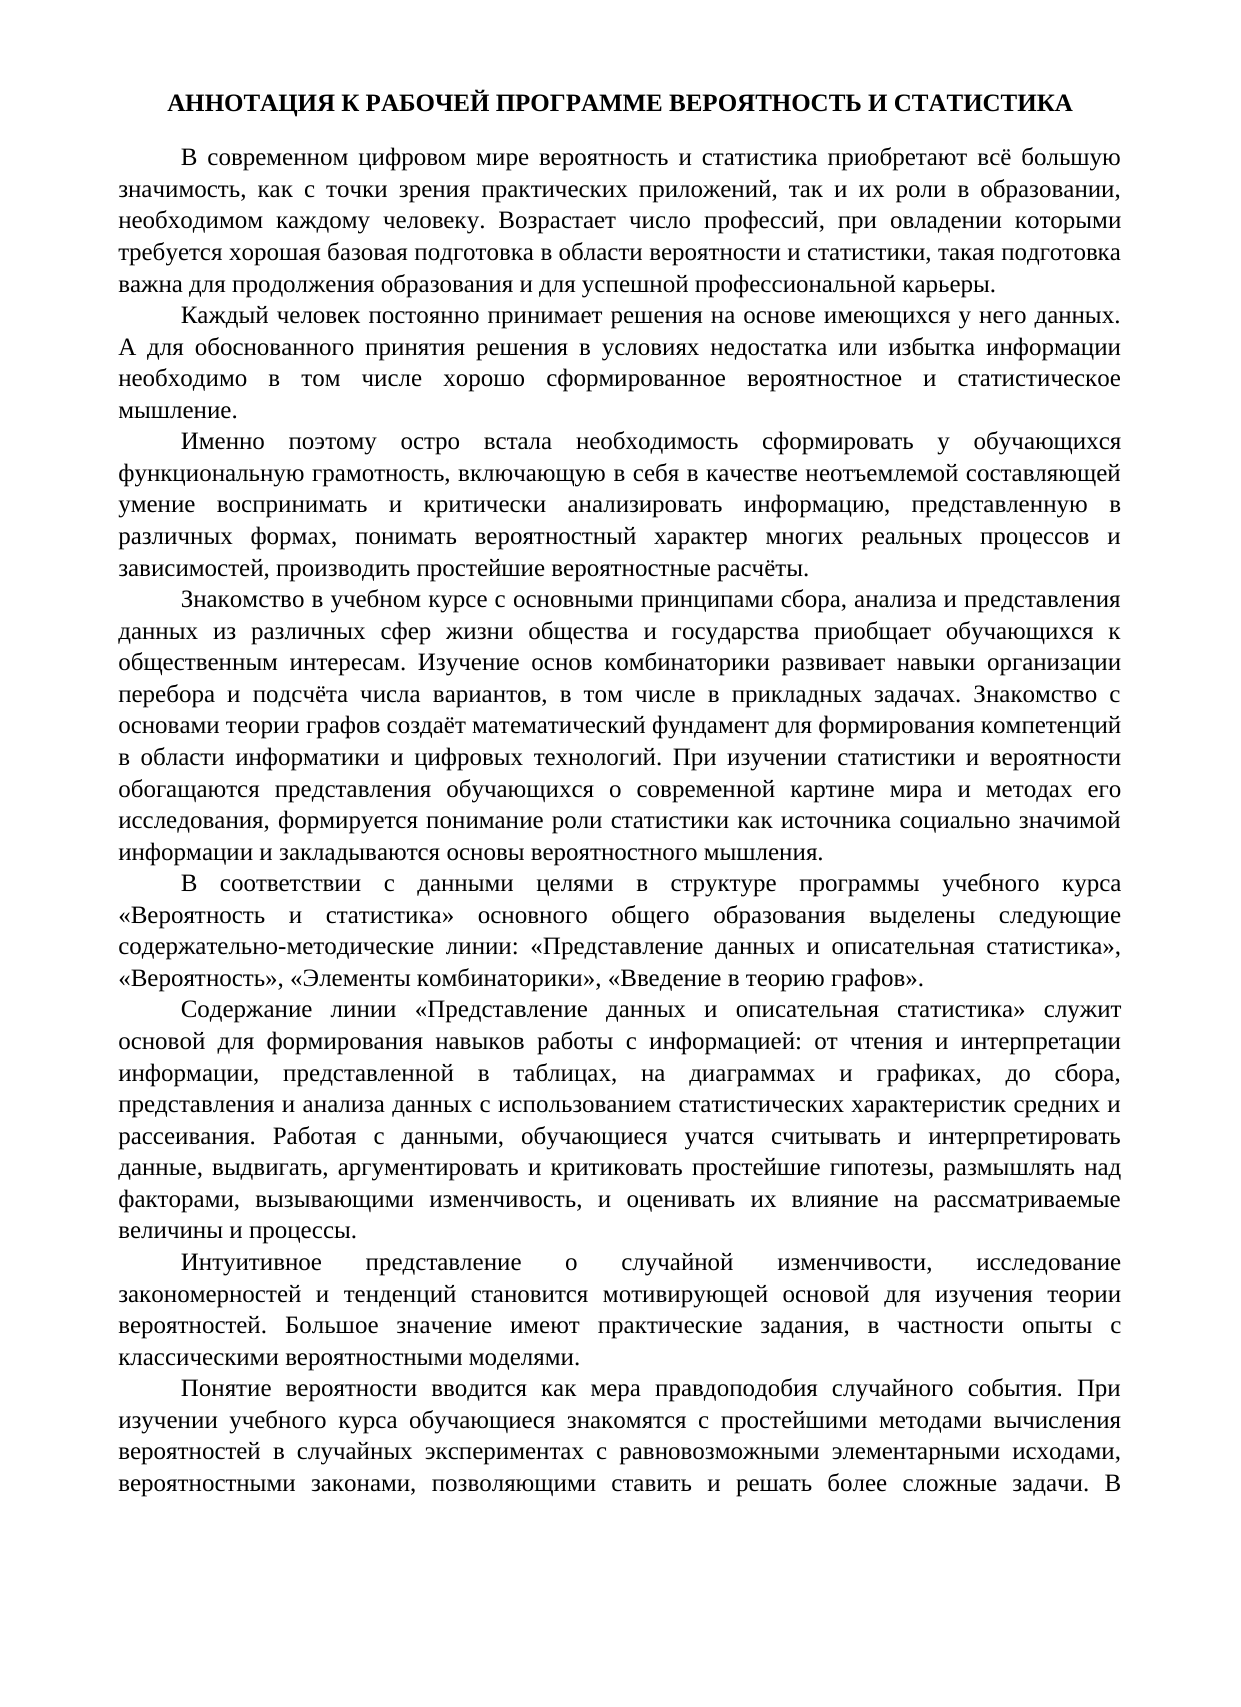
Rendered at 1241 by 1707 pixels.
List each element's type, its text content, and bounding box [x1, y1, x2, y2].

text Содержание линии «Представление данных и описательная статистика» служит основой для формирования навыков работы с информацией: от чтения и интерпретации информации, представленной в таблицах, на диаграммах и графиках, до сбора, представления и анализа данных с использованием статистических характеристик средних и рассеивания. Работая с данными, обучающиеся учатся считывать и интерпретировать данные, выдвигать, аргументировать и критиковать простейшие гипотезы, размышлять над факторами, вызывающими изменчивость, и оценивать их влияние на рассматриваемые величины и процессы. [118, 994, 1122, 1244]
text АННОТАЦИЯ К РАБОЧЕЙ ПРОГРАММЕ ВЕРОЯТНОСТЬ И СТАТИСТИКА [118, 88, 1122, 117]
text В соответствии с данными целями в структуре программы учебного курса «Вероятность и статистика» основного общего образования выделены следующие содержательно-методические линии: «Представление данных и описательная статистика», «Вероятность», «Элементы комбинаторики», «Введение в теорию графов». [118, 868, 1122, 992]
text В современном цифровом мире вероятность и статистика приобретают всё большую значимость, как с точки зрения практических приложений, так и их роли в образовании, необходимом каждому человеку. Возрастает число профессий, при овладении которыми требуется хорошая базовая подготовка в области вероятности и статистики, такая подготовка важна для продолжения образования и для успешной профессиональной карьеры. [118, 142, 1122, 297]
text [118, 1373, 1122, 1497]
text Интуитивное представление о случайной изменчивости, исследование закономерностей и тенденций становится мотивирующей основой для изучения теории вероятностей. Большое значение имеют практические задания, в частности опыты с классическими вероятностными моделями. [118, 1247, 1122, 1371]
text Каждый человек постоянно принимает решения на основе имеющихся у него данных. А для обоснованного принятия решения в условиях недостатка или избытка информации необходимо в том числе хорошо сформированное вероятностное и статистическое мышление. [118, 300, 1122, 424]
text Знакомство в учебном курсе с основными принципами сбора, анализа и представления данных из различных сфер жизни общества и государства приобщает обучающихся к общественным интересам. Изучение основ комбинаторики развивает навыки организации перебора и подсчёта числа вариантов, в том числе в прикладных задачах. Знакомство с основами теории графов создаёт математический фундамент для формирования компетенций в области информатики и цифровых технологий. При изучении статистики и вероятности обогащаются представления обучающихся о современной картине мира и методах его исследования, формируется понимание роли статистики как источника социально значимой информации и закладываются основы вероятностного мышления. [118, 584, 1122, 866]
text Именно поэтому остро встала необходимость сформировать у обучающихся функциональную грамотность, включающую в себя в качестве неотъемлемой составляющей умение воспринимать и критически анализировать информацию, представленную в различных формах, понимать вероятностный характер многих реальных процессов и зависимостей, производить простейшие вероятностные расчёты. [118, 426, 1122, 581]
